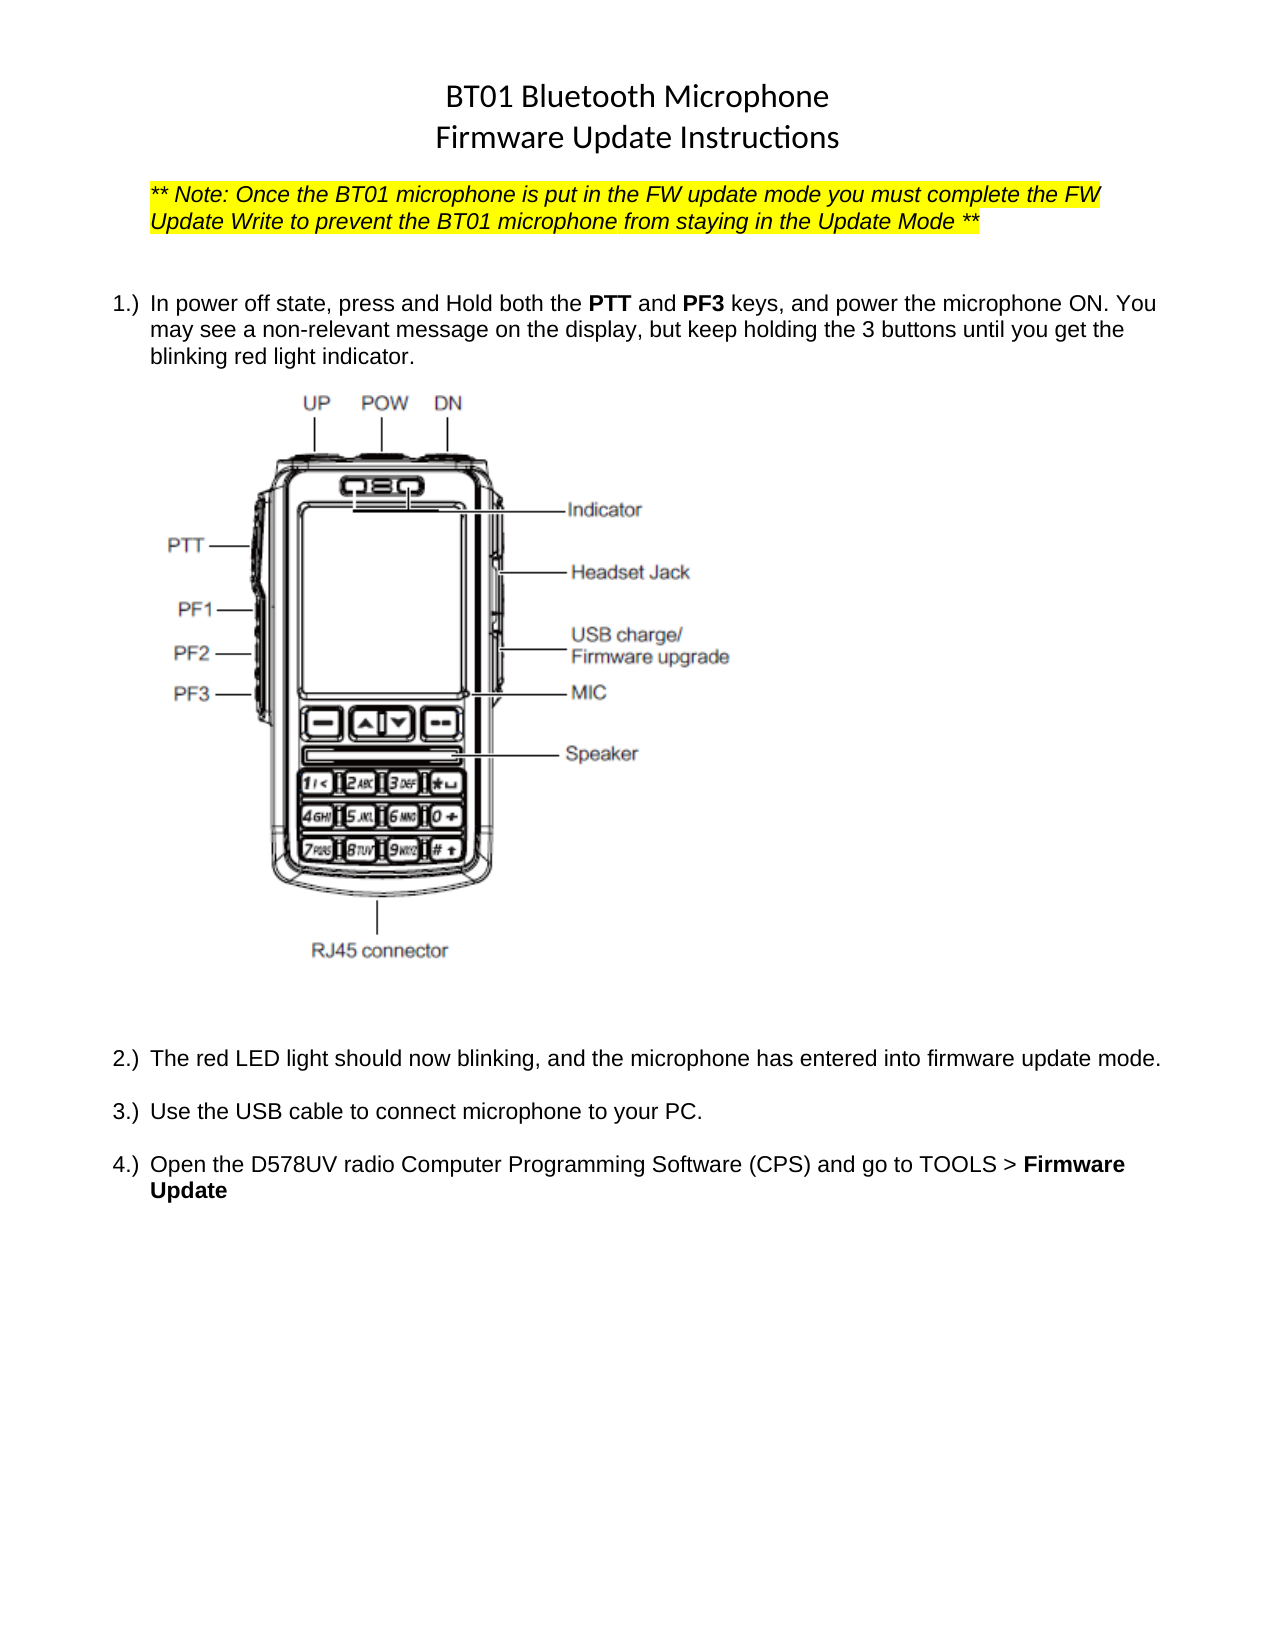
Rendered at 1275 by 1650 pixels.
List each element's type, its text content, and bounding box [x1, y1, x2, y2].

list In power off state, press and Hold both the PTT and PF3 keys, and power the microphone ON. You may see a non-relevant message on the display, but keep holding the 3 buttons until you get the blinking red light indicator. [112, 290, 1162, 369]
list The red LED light should now blinking, and the microphone has entered into firmware update mode. [112, 1045, 1162, 1072]
picture [150, 369, 747, 985]
list Use the USB cable to connect microphone to your PC. [112, 1098, 1162, 1124]
list Open the D578UV radio Computer Programming Software (CPS) and go to TOOLS > Firmware Update [112, 1151, 1162, 1203]
